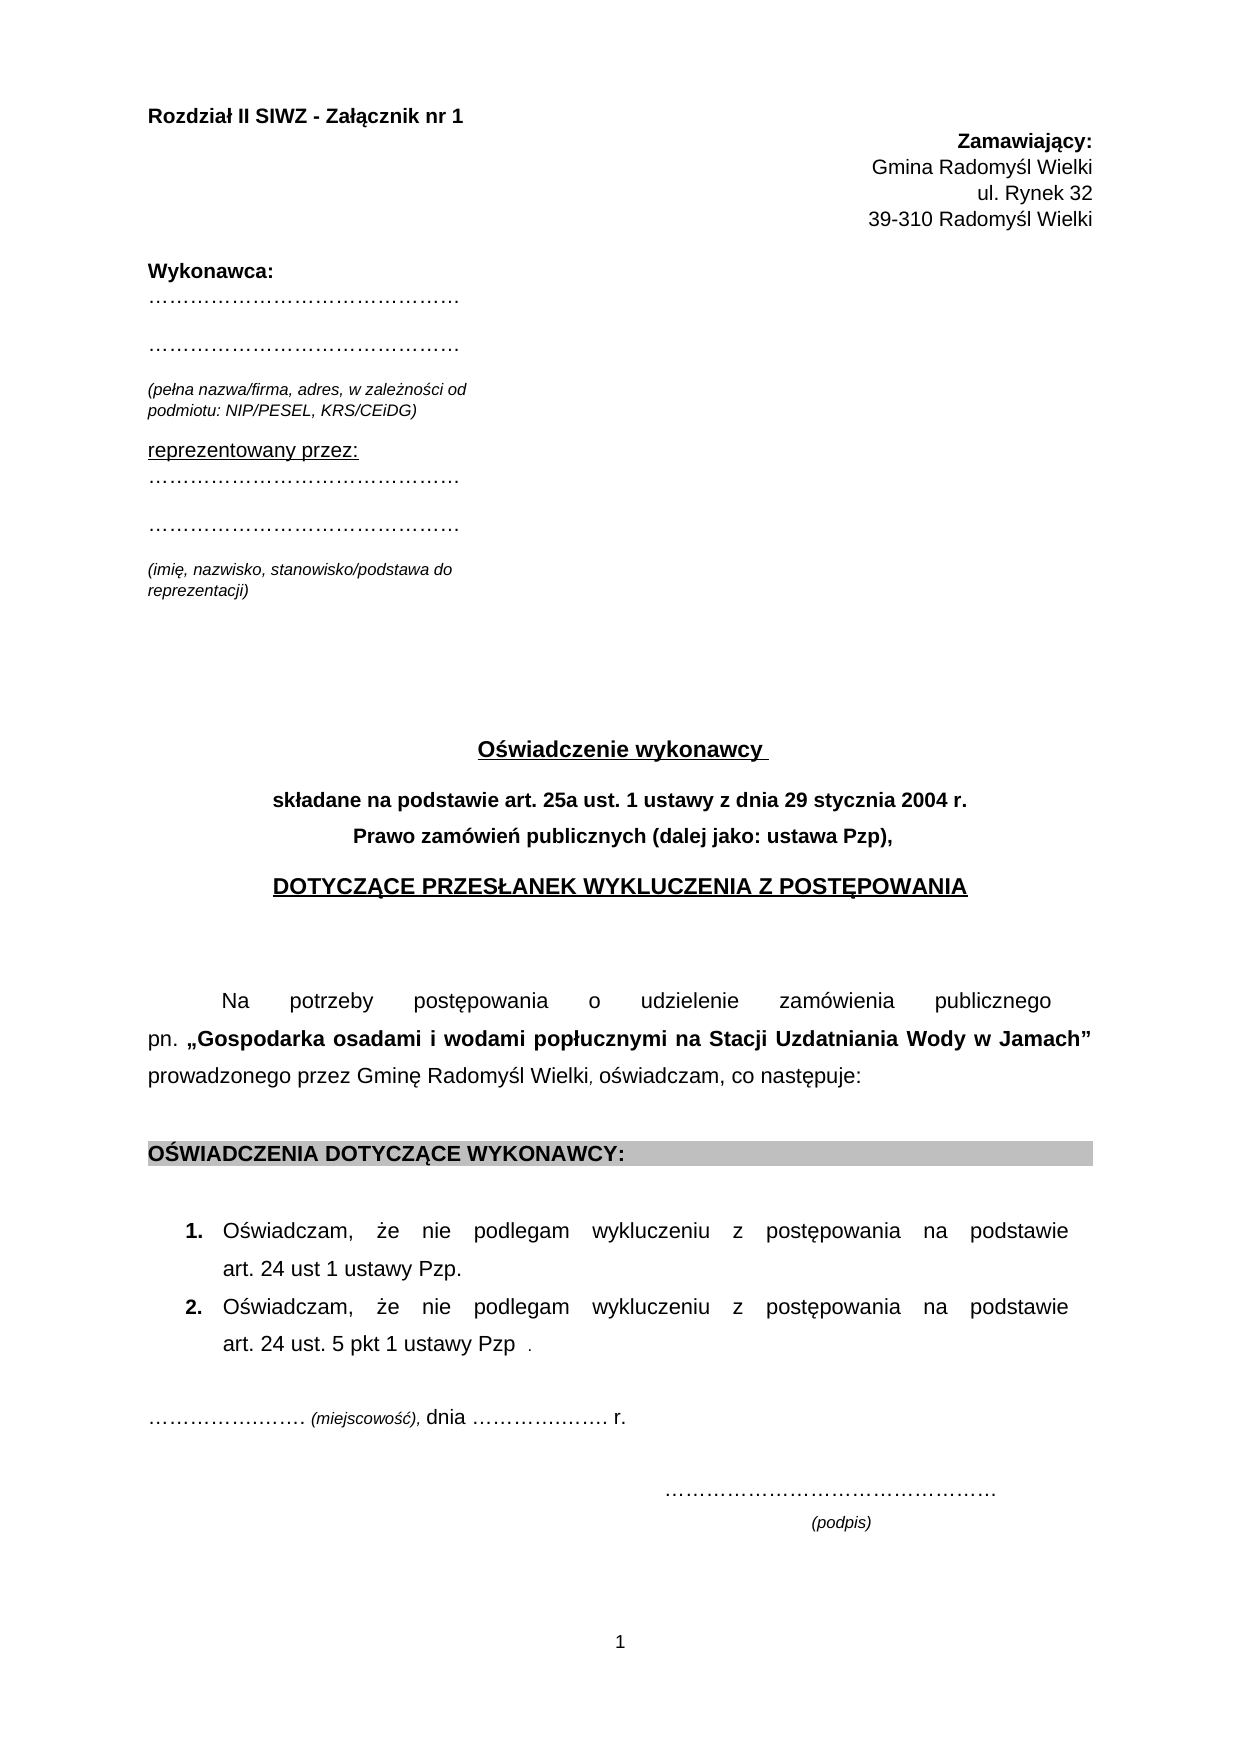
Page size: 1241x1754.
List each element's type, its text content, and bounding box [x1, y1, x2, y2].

text …………….……. (miejscowość), dnia ………….……. r. [148, 1405, 1093, 1429]
text Wykonawca: [148, 258, 1093, 282]
text (pełna nazwa/firma, adres, w zależności od podmiotu: NIP/PESEL, KRS/CEiDG) [148, 380, 472, 420]
text DOTYCZĄCE PRZESŁANEK WYKLUCZENIA Z POSTĘPOWANIA [148, 873, 1093, 899]
text Prawo zamówień publicznych (dalej jako: ustawa Pzp), [148, 824, 1093, 848]
text (podpis) [738, 1513, 1093, 1532]
text OŚWIADCZENIA DOTYCZĄCE WYKONAWCY: [148, 1141, 1093, 1166]
text (imię, nazwisko, stanowisko/podstawa do reprezentacji) [148, 560, 472, 599]
text Rozdział II SIWZ - Załącznik nr 1 [148, 103, 1093, 127]
text Zamawiający: [694, 129, 1093, 153]
text ……………………………………………………………………………… [148, 464, 472, 536]
text Gmina Radomyśl Wielki [148, 155, 1093, 179]
list Oświadczam, że nie podlegam wykluczeniu z postępowania na podstawie art. 24 ust. 5 pkt 1 ustawy Pzp . [185, 1293, 1093, 1357]
text składane na podstawie art. 25a ust. 1 ustawy z dnia 29 stycznia 2004 r. [148, 788, 1093, 812]
text ………………………………………… [148, 1477, 1093, 1501]
text Oświadczenie wykonawcy [148, 736, 1093, 763]
list Oświadczam, że nie podlegam wykluczeniu z postępowania na podstawie art. 24 ust 1 ustawy Pzp. [185, 1218, 1093, 1281]
text Na potrzeby postępowania o udzielenie zamówienia publicznego pn. „Gospodarka osadami i wodami popłucznymi na Stacji Uzdatniania Wody w Jamach” prowadzonego przez Gminę Radomyśl Wielki, oświadczam, co następuje: [148, 988, 1093, 1088]
text 39-310 Radomyśl Wielki [148, 207, 1093, 231]
text ……………………………………………………………………………… [148, 284, 472, 356]
text ul. Rynek 32 [148, 181, 1093, 205]
text reprezentowany przez: [148, 438, 1093, 462]
